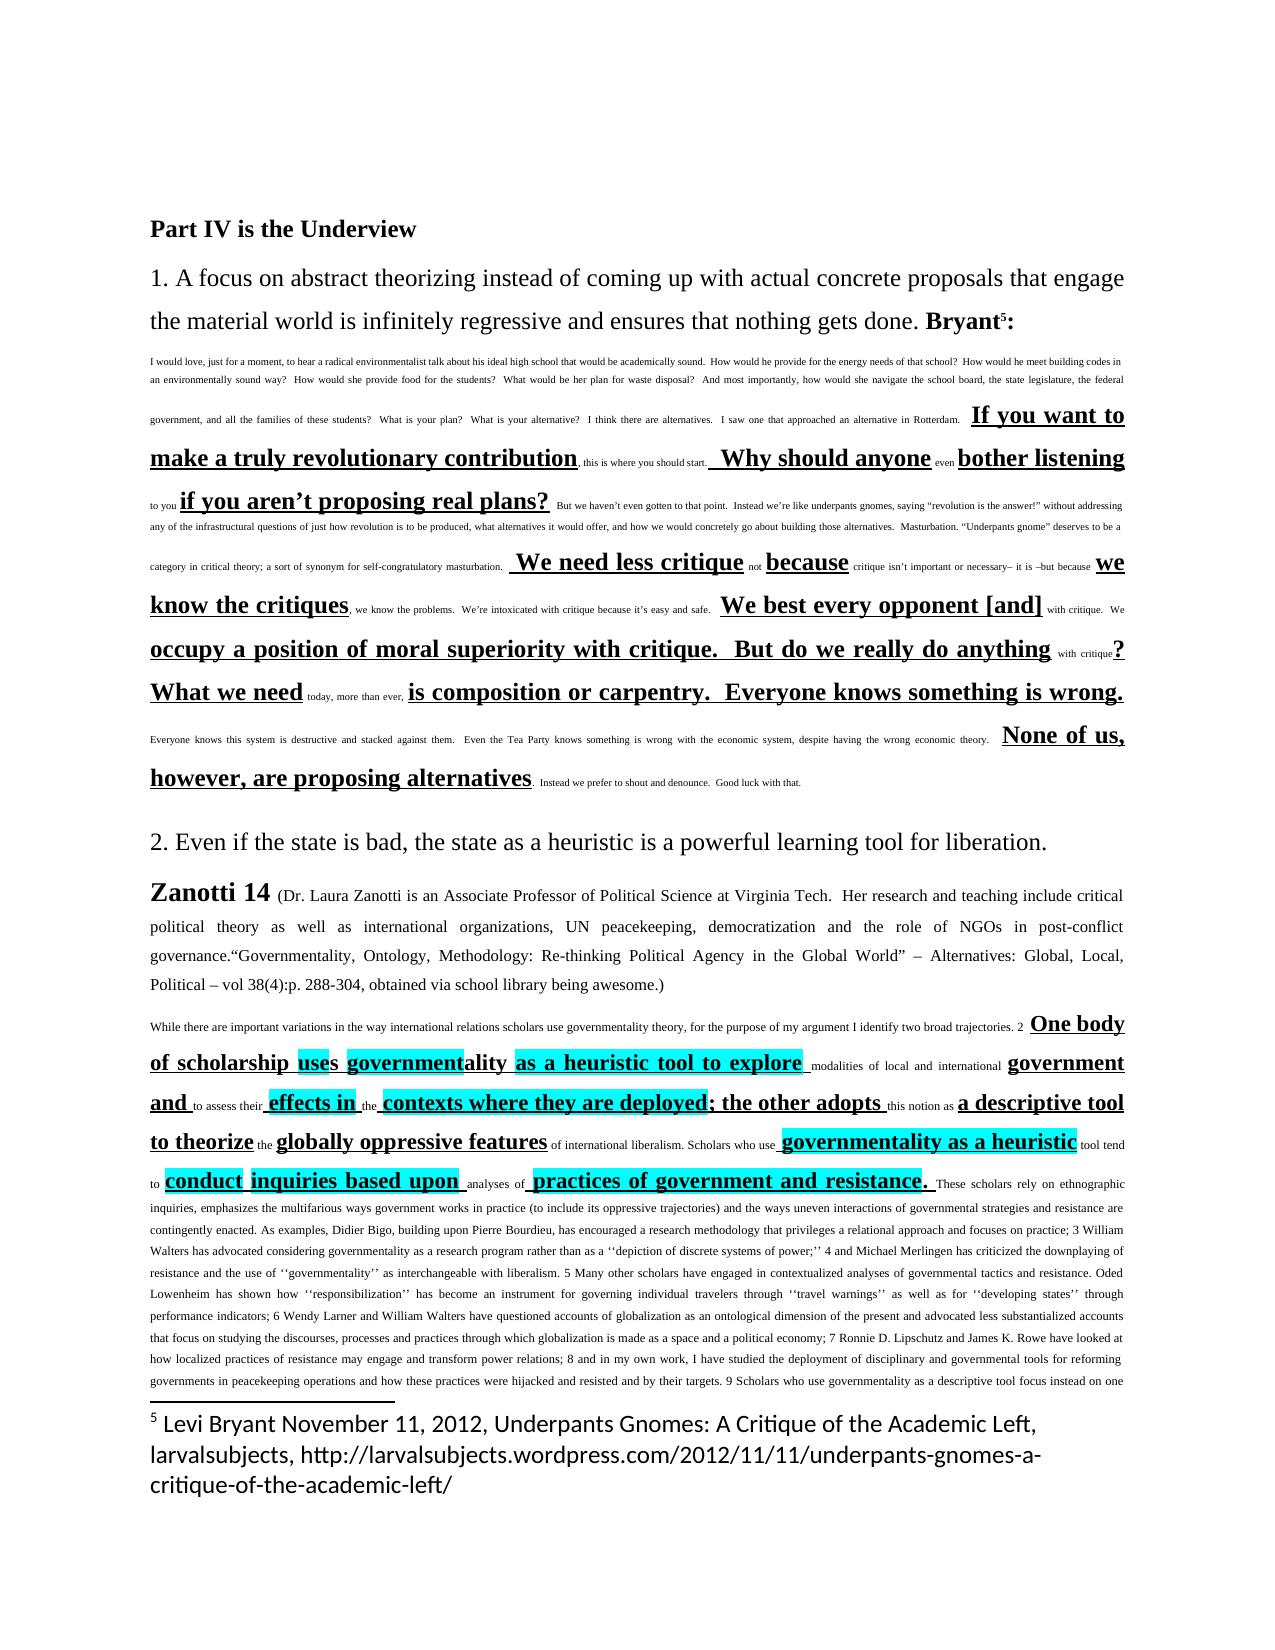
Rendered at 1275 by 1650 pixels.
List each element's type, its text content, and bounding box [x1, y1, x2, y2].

text Zanotti 14 (Dr. Laura Zanotti is an Associate Professor of Political Science at Virginia Tech. Her research and teaching include critical political theory as well as international organizations, UN peacekeeping, democratization and the role of NGOs in post-conflict governance.“Governmentality, Ontology, Methodology: Re-thinking Political Agency in the Global World” – Alternatives: Global, Local, Political – vol 38(4):p. 288-304, obtained via school library being awesome.) [150, 876, 1125, 994]
subtitle 2. Even if the state is bad, the state as a heuristic is a powerful learning tool for liberation. [150, 827, 1125, 856]
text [150, 1009, 1125, 1388]
text 1. A focus on abstract theorizing instead of coming up with actual concrete proposals that engage the material world is infinitely regressive and ensures that nothing gets done. Bryant: [150, 263, 1125, 335]
text I would love, just for a moment, to hear a radical environmentalist talk about his ideal high school that would be academically sound. How would he provide for the energy needs of that school? How would he meet building codes in an environmentally sound way? How would she provide food for the students? What would be her plan for waste disposal? And most importantly, how would she navigate the school board, the state legislature, the federal government, and all the families of these students? What is your plan? What is your alternative? I think there are alternatives. I saw one that approached an alternative in Rotterdam. If you want to make a truly revolutionary contribution, this is where you should start. Why should anyone even bother listening to you if you aren’t proposing real plans? But we haven’t even gotten to that point. Instead we’re like underpants gnomes, saying “revolution is the answer!” without addressing any of the infrastructural questions of just how revolution is to be produced, what alternatives it would offer, and how we would concretely go about building those alternatives. Masturbation. “Underpants gnome” deserves to be a category in critical theory; a sort of synonym for self-congratulatory masturbation. We need less critique not because critique isn’t important or necessary– it is –but because we know the critiques, we know the problems. We’re intoxicated with critique because it’s easy and safe. We best every opponent [and] with critique. We occupy a position of moral superiority with critique. But do we really do anything with critique? What we need today, more than ever, is composition or carpentry. Everyone knows something is wrong. Everyone knows this system is destructive and stacked against them. Even the Tea Party knows something is wrong with the economic system, despite having the wrong economic theory. None of us, however, are proposing alternatives. Instead we prefer to shout and denounce. Good luck with that. [150, 356, 1125, 792]
subtitle Part IV is the Underview [150, 214, 1125, 243]
